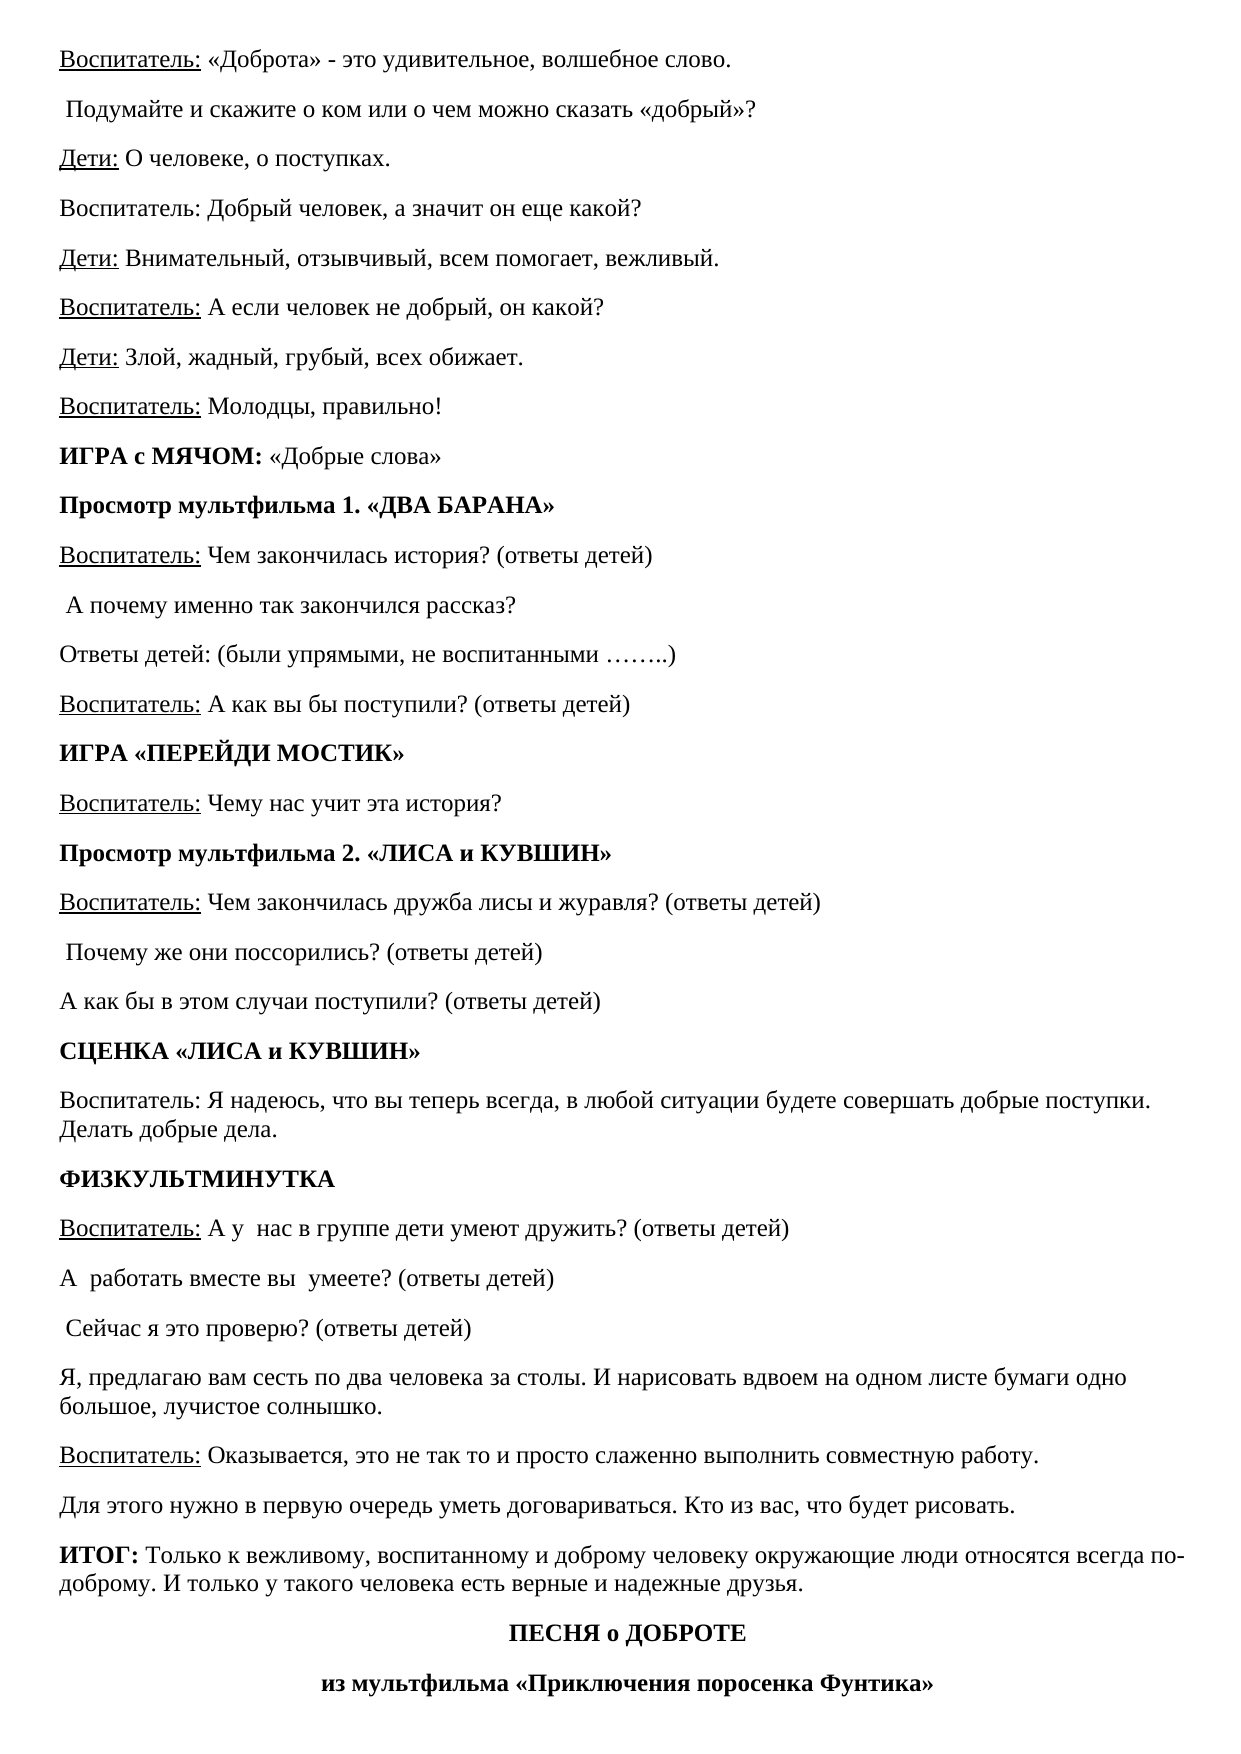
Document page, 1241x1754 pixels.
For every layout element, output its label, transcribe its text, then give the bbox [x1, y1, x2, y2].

text Ответы детей: (были упрямыми, не воспитанными ……..) [59, 639, 1196, 668]
text ФИЗКУЛЬТМИНУТКА [59, 1164, 1196, 1193]
text ИГРА «ПЕРЕЙДИ МОСТИК» [59, 738, 1196, 767]
text Дети: О человеке, о поступках. [59, 143, 1196, 172]
text Воспитатель: А как вы бы поступили? (ответы детей) [59, 689, 1196, 718]
text Просмотр мультфильма 2. «ЛИСА и КУВШИН» [59, 838, 1196, 866]
text Воспитатель: Добрый человек, а значит он еще какой? [59, 193, 1196, 222]
text Дети: Внимательный, отзывчивый, всем помогает, вежливый. [59, 243, 1196, 271]
text ИТОГ: Только к вежливому, воспитанному и доброму человеку окружающие люди относятся всегда по-доброму. И только у такого человека есть верные и надежные друзья. [59, 1540, 1196, 1597]
text А работать вместе вы умеете? (ответы детей) [59, 1263, 1196, 1292]
text Дети: Злой, жадный, грубый, всех обижает. [59, 342, 1196, 371]
text Сейчас я это проверю? (ответы детей) [59, 1313, 1196, 1341]
text ПЕСНЯ о ДОБРОТЕ [59, 1618, 1196, 1647]
text Я, предлагаю вам сесть по два человека за столы. И нарисовать вдвоем на одном листе бумаги одно большое, лучистое солнышко. [59, 1362, 1196, 1420]
text Воспитатель: Чем закончилась дружба лисы и журавля? (ответы детей) [59, 887, 1196, 916]
text Воспитатель: Оказывается, это не так то и просто слаженно выполнить совместную работу. [59, 1441, 1196, 1469]
text Воспитатель: Чему нас учит эта история? [59, 788, 1196, 817]
text Почему же они поссорились? (ответы детей) [59, 937, 1196, 966]
text Воспитатель: «Доброта» - это удивительное, волшебное слово. [59, 44, 1196, 73]
text Воспитатель: Чем закончилась история? (ответы детей) [59, 540, 1196, 569]
text Воспитатель: Молодцы, правильно! [59, 391, 1196, 420]
text Воспитатель: А если человек не добрый, он какой? [59, 292, 1196, 321]
text А как бы в этом случаи поступили? (ответы детей) [59, 986, 1196, 1015]
text из мультфильма «Приключения поросенка Фунтика» [59, 1668, 1196, 1696]
text А почему именно так закончился рассказ? [59, 590, 1196, 618]
text Воспитатель: Я надеюсь, что вы теперь всегда, в любой ситуации будете совершать добрые поступки. Делать добрые дела. [59, 1086, 1196, 1143]
text Воспитатель: А у нас в группе дети умеют дружить? (ответы детей) [59, 1213, 1196, 1242]
text Подумайте и скажите о ком или о чем можно сказать «добрый»? [59, 94, 1196, 123]
text ИГРА с МЯЧОМ: «Добрые слова» [59, 441, 1196, 470]
text Просмотр мультфильма 1. «ДВА БАРАНА» [59, 491, 1196, 519]
text СЦЕНКА «ЛИСА и КУВШИН» [59, 1036, 1196, 1065]
text Для этого нужно в первую очередь уметь договариваться. Кто из вас, что будет рисовать. [59, 1490, 1196, 1519]
